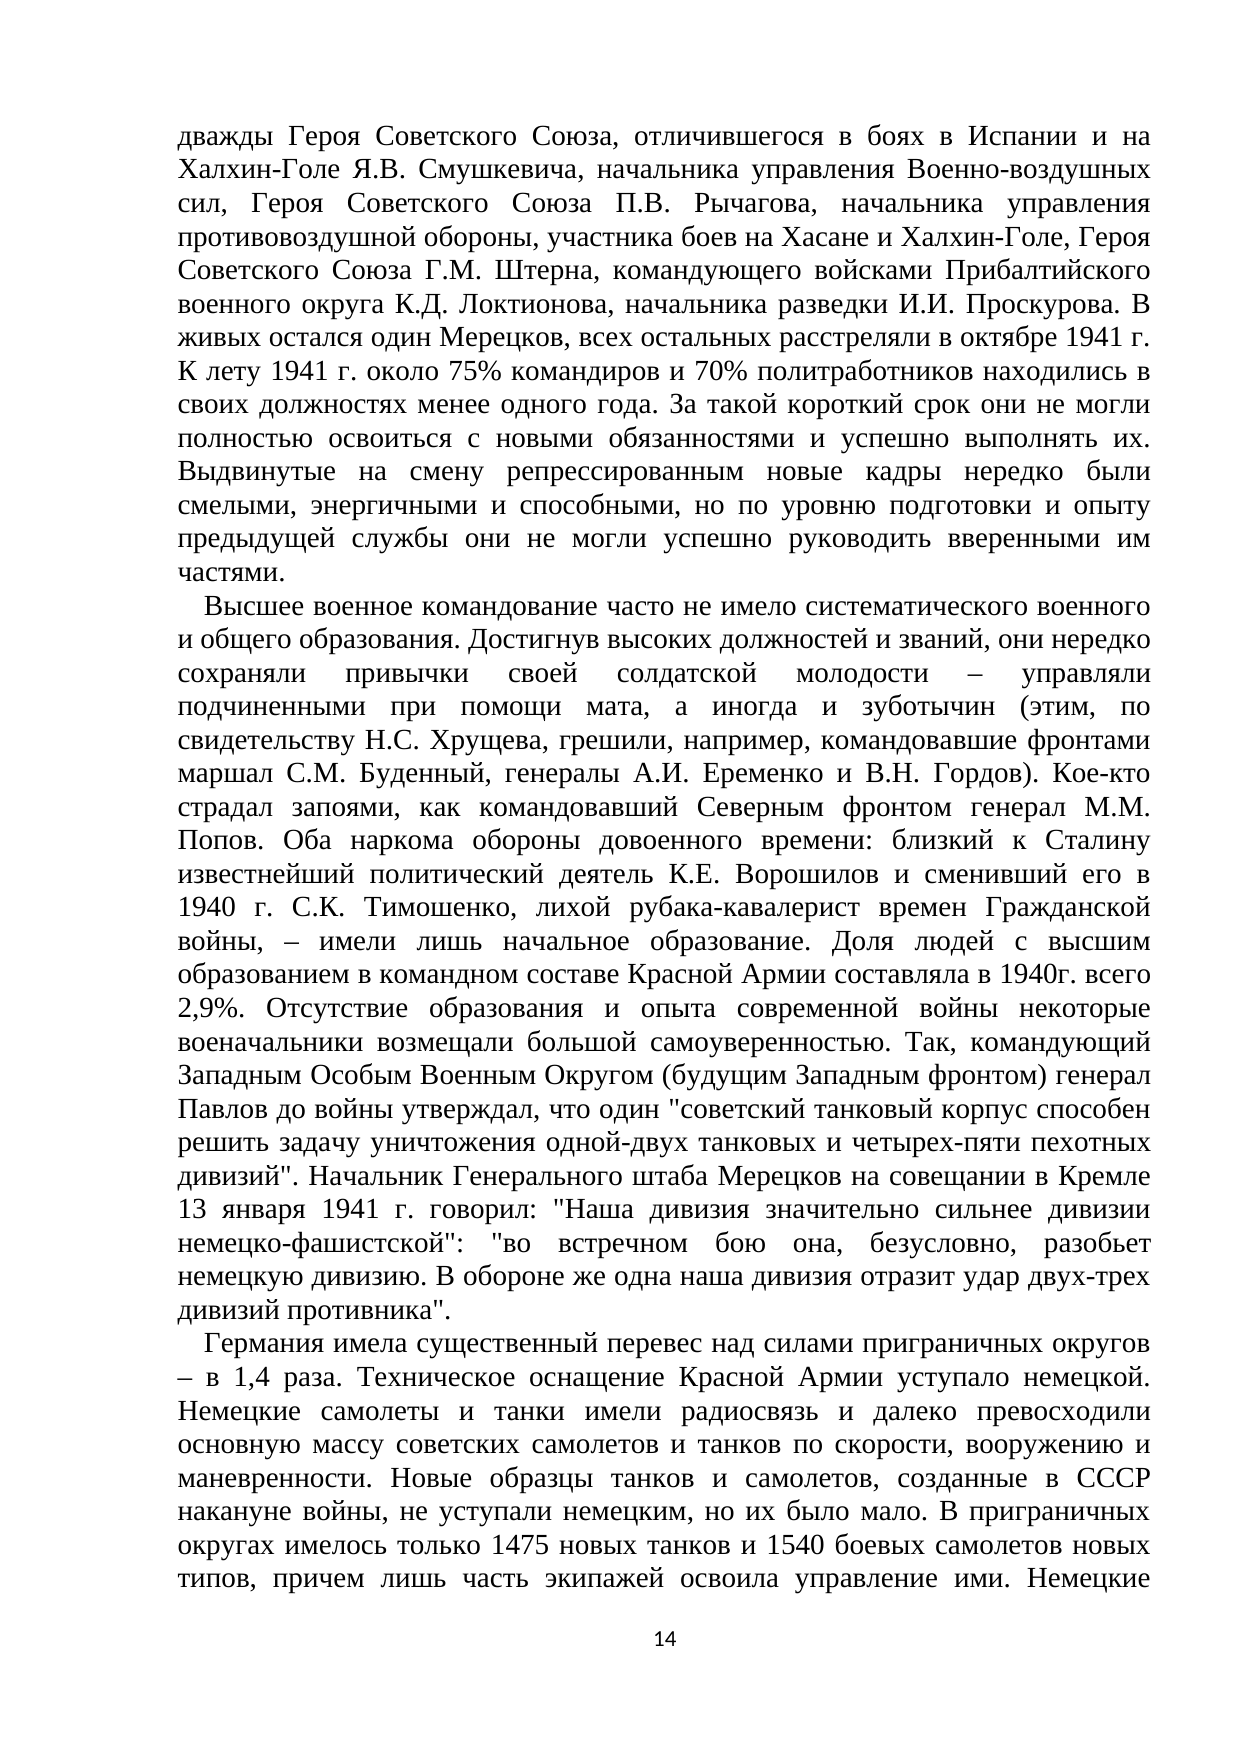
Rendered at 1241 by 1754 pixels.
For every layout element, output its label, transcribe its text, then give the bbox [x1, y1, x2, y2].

text Высшее военное командование часто не имело систематического военного и общего образования. Достигнув высоких должностей и званий, они нередко сохраняли привычки своей солдатской молодости – управляли подчиненными при помощи мата, а иногда и зуботычин (этим, по свидетельству Н.С. Хрущева, грешили, например, командовавшие фронтами маршал С.М. Буденный, генералы А.И. Еременко и В.Н. Гордов). Кое-кто страдал запоями, как командовавший Северным фронтом генерал М.М. Попов. Оба наркома обороны довоенного времени: близкий к Сталину известнейший политический деятель К.Е. Ворошилов и сменивший его в 1940 г. С.К. Тимошенко, лихой рубака-кавалерист времен Гражданской войны, – имели лишь начальное образование. Доля людей с высшим образованием в командном составе Красной Армии составляла в 1940г. всего 2,9%. Отсутствие образования и опыта современной войны некоторые военачальники возмещали большой самоуверенностью. Так, командующий Западным Особым Военным Округом (будущим Западным фронтом) генерал Павлов до войны утверждал, что один "советский танковый корпус способен решить задачу уничтожения одной-двух танковых и четырех-пяти пехотных дивизий". Начальник Генерального штаба Мерецков на совещании в Кремле 13 января 1941 г. говорил: "Наша дивизия значительно сильнее дивизии немецко-фашистской": "во встречном бою она, безусловно, разобьет немецкую дивизию. В обороне же одна наша дивизия отразит удар двух-трех дивизий противника". [177, 588, 1152, 1326]
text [177, 118, 1152, 588]
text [177, 1326, 1152, 1594]
